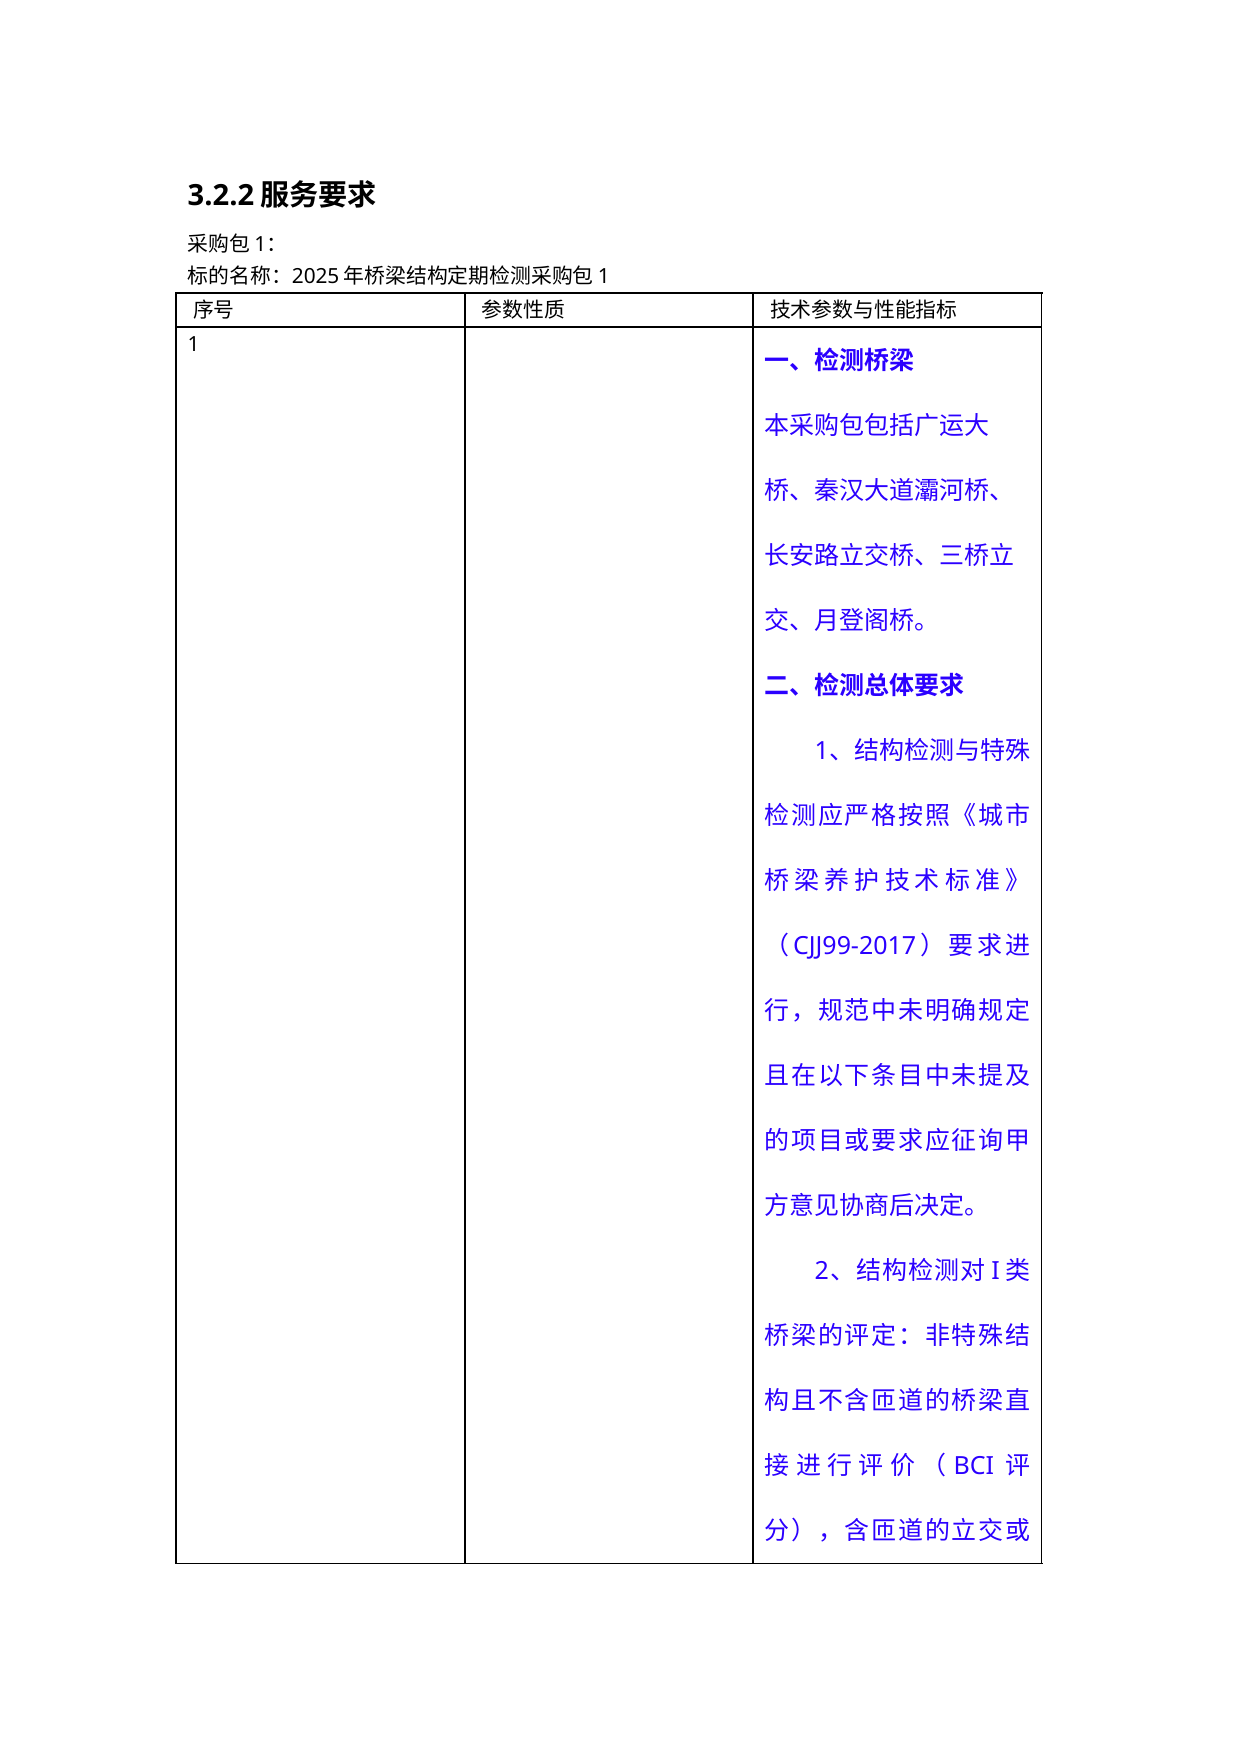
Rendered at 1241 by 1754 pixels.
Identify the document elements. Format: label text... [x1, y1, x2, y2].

table_cell [466, 328, 752, 1563]
text 3.2.2服务要求 [187, 162, 1053, 227]
table_header 技术参数与性能指标 [754, 294, 1041, 326]
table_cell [754, 328, 1041, 1563]
table_header 参数性质 [466, 294, 752, 326]
text 标的名称：2025年桥梁结构定期检测采购包1 [187, 259, 1053, 292]
table_cell 1 [177, 328, 464, 1563]
text 采购包1： [187, 227, 1053, 259]
table_header 序号 [177, 294, 464, 326]
